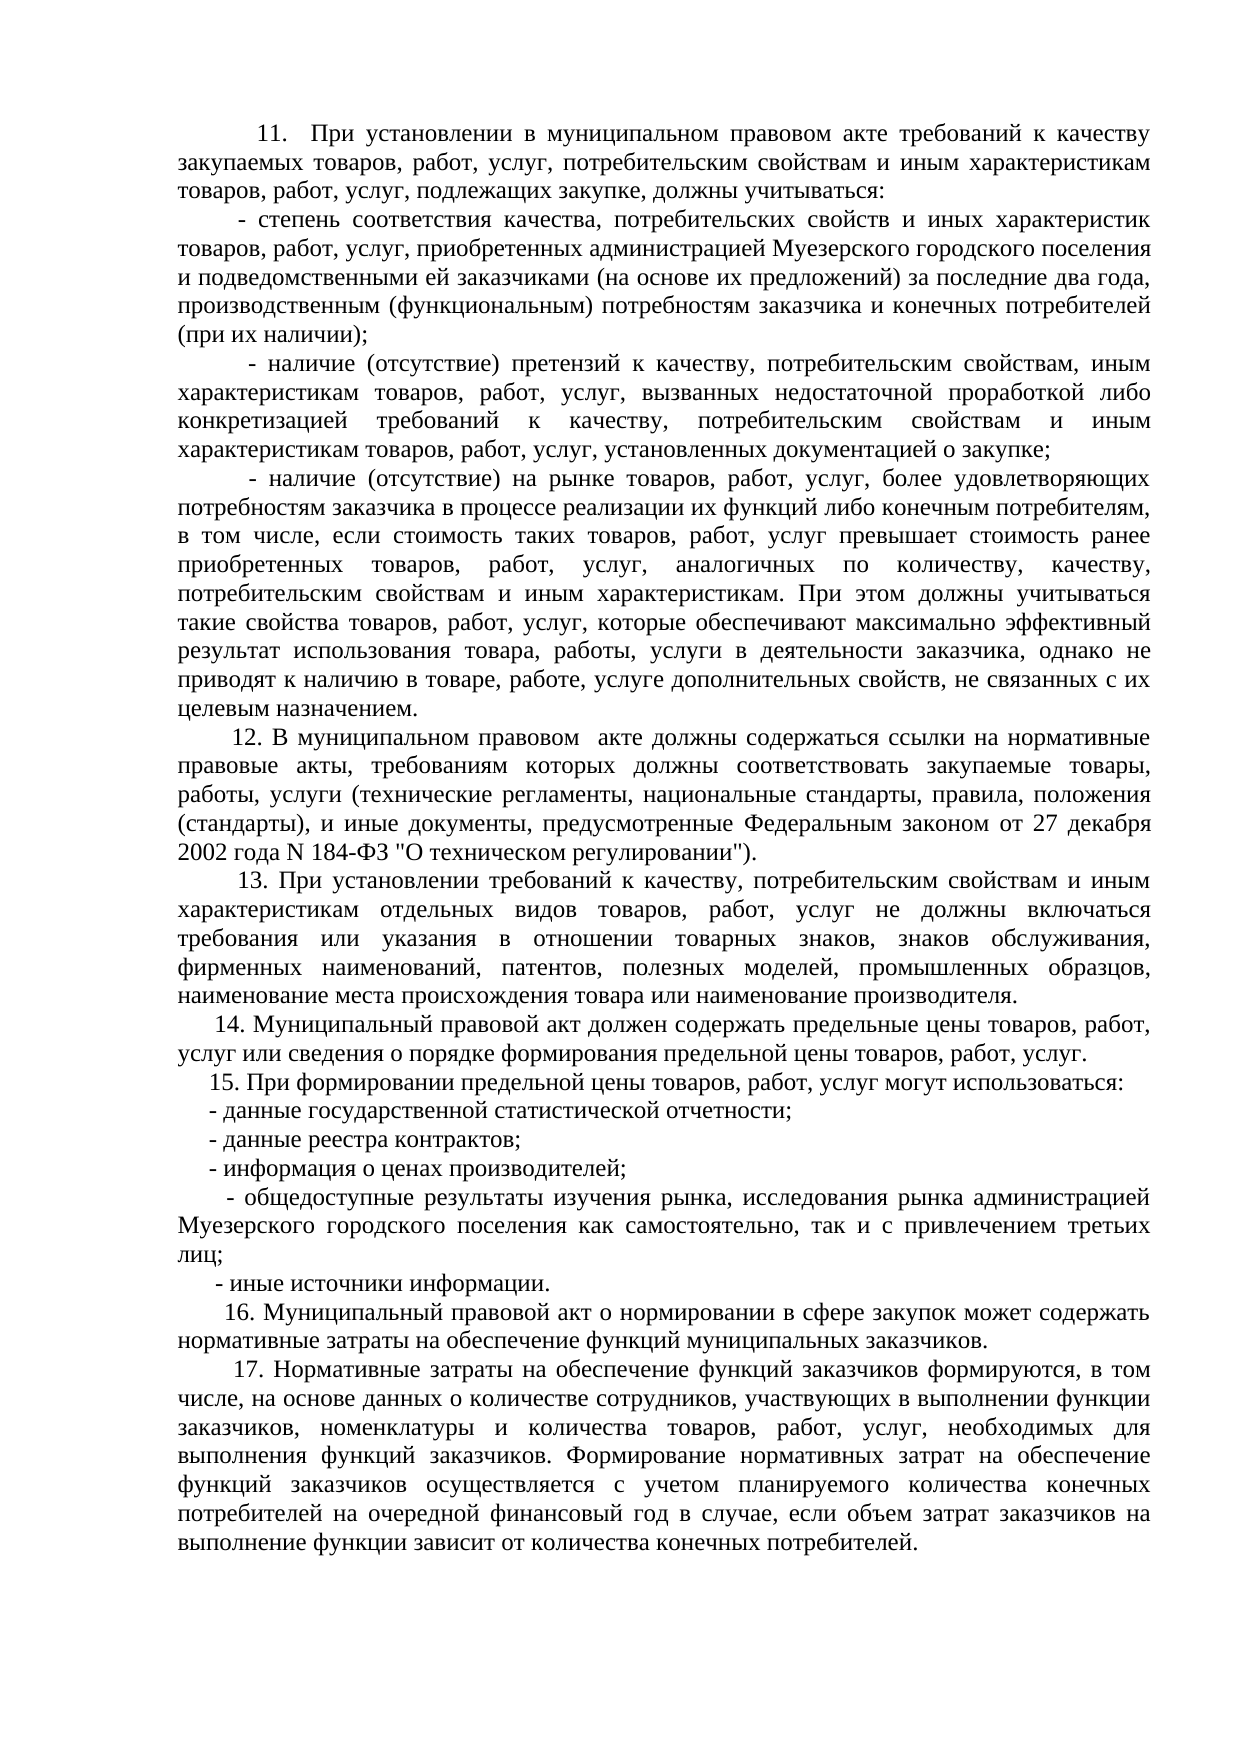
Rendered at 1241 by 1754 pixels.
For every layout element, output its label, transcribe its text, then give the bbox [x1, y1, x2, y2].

text - информация о ценах производителей; [177, 1153, 1152, 1182]
text - данные реестра контрактов; [177, 1124, 1152, 1153]
text 14. Муниципальный правовой акт должен содержать предельные цены товаров, работ, услуг или сведения о порядке формирования предельной цены товаров, работ, услуг. [177, 1009, 1152, 1067]
text 11. При установлении в муниципальном правовом акте требований к качеству закупаемых товаров, работ, услуг, потребительским свойствам и иным характеристикам товаров, работ, услуг, подлежащих закупке, должны учитываться: [177, 118, 1152, 204]
text - наличие (отсутствие) на рынке товаров, работ, услуг, более удовлетворяющих потребностям заказчика в процессе реализации их функций либо конечным потребителям, в том числе, если стоимость таких товаров, работ, услуг превышает стоимость ранее приобретенных товаров, работ, услуг, аналогичных по количеству, качеству, потребительским свойствам и иным характеристикам. При этом должны учитываться такие свойства товаров, работ, услуг, которые обеспечивают максимально эффективный результат использования товара, работы, услуги в деятельности заказчика, однако не приводят к наличию в товаре, работе, услуге дополнительных свойств, не связанных с их целевым назначением. [177, 463, 1152, 722]
text 17. Нормативные затраты на обеспечение функций заказчиков формируются, в том числе, на основе данных о количестве сотрудников, участвующих в выполнении функции заказчиков, номенклатуры и количества товаров, работ, услуг, необходимых для выполнения функций заказчиков. Формирование нормативных затрат на обеспечение функций заказчиков осуществляется с учетом планируемого количества конечных потребителей на очередной финансовый год в случае, если объем затрат заказчиков на выполнение функции зависит от количества конечных потребителей. [177, 1354, 1152, 1556]
text - степень соответствия качества, потребительских свойств и иных характеристик товаров, работ, услуг, приобретенных администрацией Муезерского городского поселения и подведомственными ей заказчиками (на основе их предложений) за последние два года, производственным (функциональным) потребностям заказчика и конечных потребителей (при их наличии); [177, 204, 1152, 348]
text 15. При формировании предельной цены товаров, работ, услуг могут использоваться: [177, 1067, 1152, 1096]
text - общедоступные результаты изучения рынка, исследования рынка администрацией Муезерского городского поселения как самостоятельно, так и с привлечением третьих лиц; [177, 1182, 1152, 1268]
text 13. При установлении требований к качеству, потребительским свойствам и иным характеристикам отдельных видов товаров, работ, услуг не должны включаться требования или указания в отношении товарных знаков, знаков обслуживания, фирменных наименований, патентов, полезных моделей, промышленных образцов, наименование места происхождения товара или наименование производителя. [177, 866, 1152, 1009]
text - иные источники информации. [177, 1268, 1152, 1297]
text 16. Муниципальный правовой акт о нормировании в сфере закупок может содержать нормативные затраты на обеспечение функций муниципальных заказчиков. [177, 1297, 1152, 1354]
text - данные государственной статистической отчетности; [177, 1096, 1152, 1124]
text - наличие (отсутствие) претензий к качеству, потребительским свойствам, иным характеристикам товаров, работ, услуг, вызванных недостаточной проработкой либо конкретизацией требований к качеству, потребительским свойствам и иным характеристикам товаров, работ, услуг, установленных документацией о закупке; [177, 348, 1152, 463]
text 12. В муниципальном правовом акте должны содержаться ссылки на нормативные правовые акты, требованиям которых должны соответствовать закупаемые товары, работы, услуги (технические регламенты, национальные стандарты, правила, положения (стандарты), и иные документы, предусмотренные Федеральным законом от 27 декабря 2002 года N 184-ФЗ "О техническом регулировании"). [177, 722, 1152, 866]
